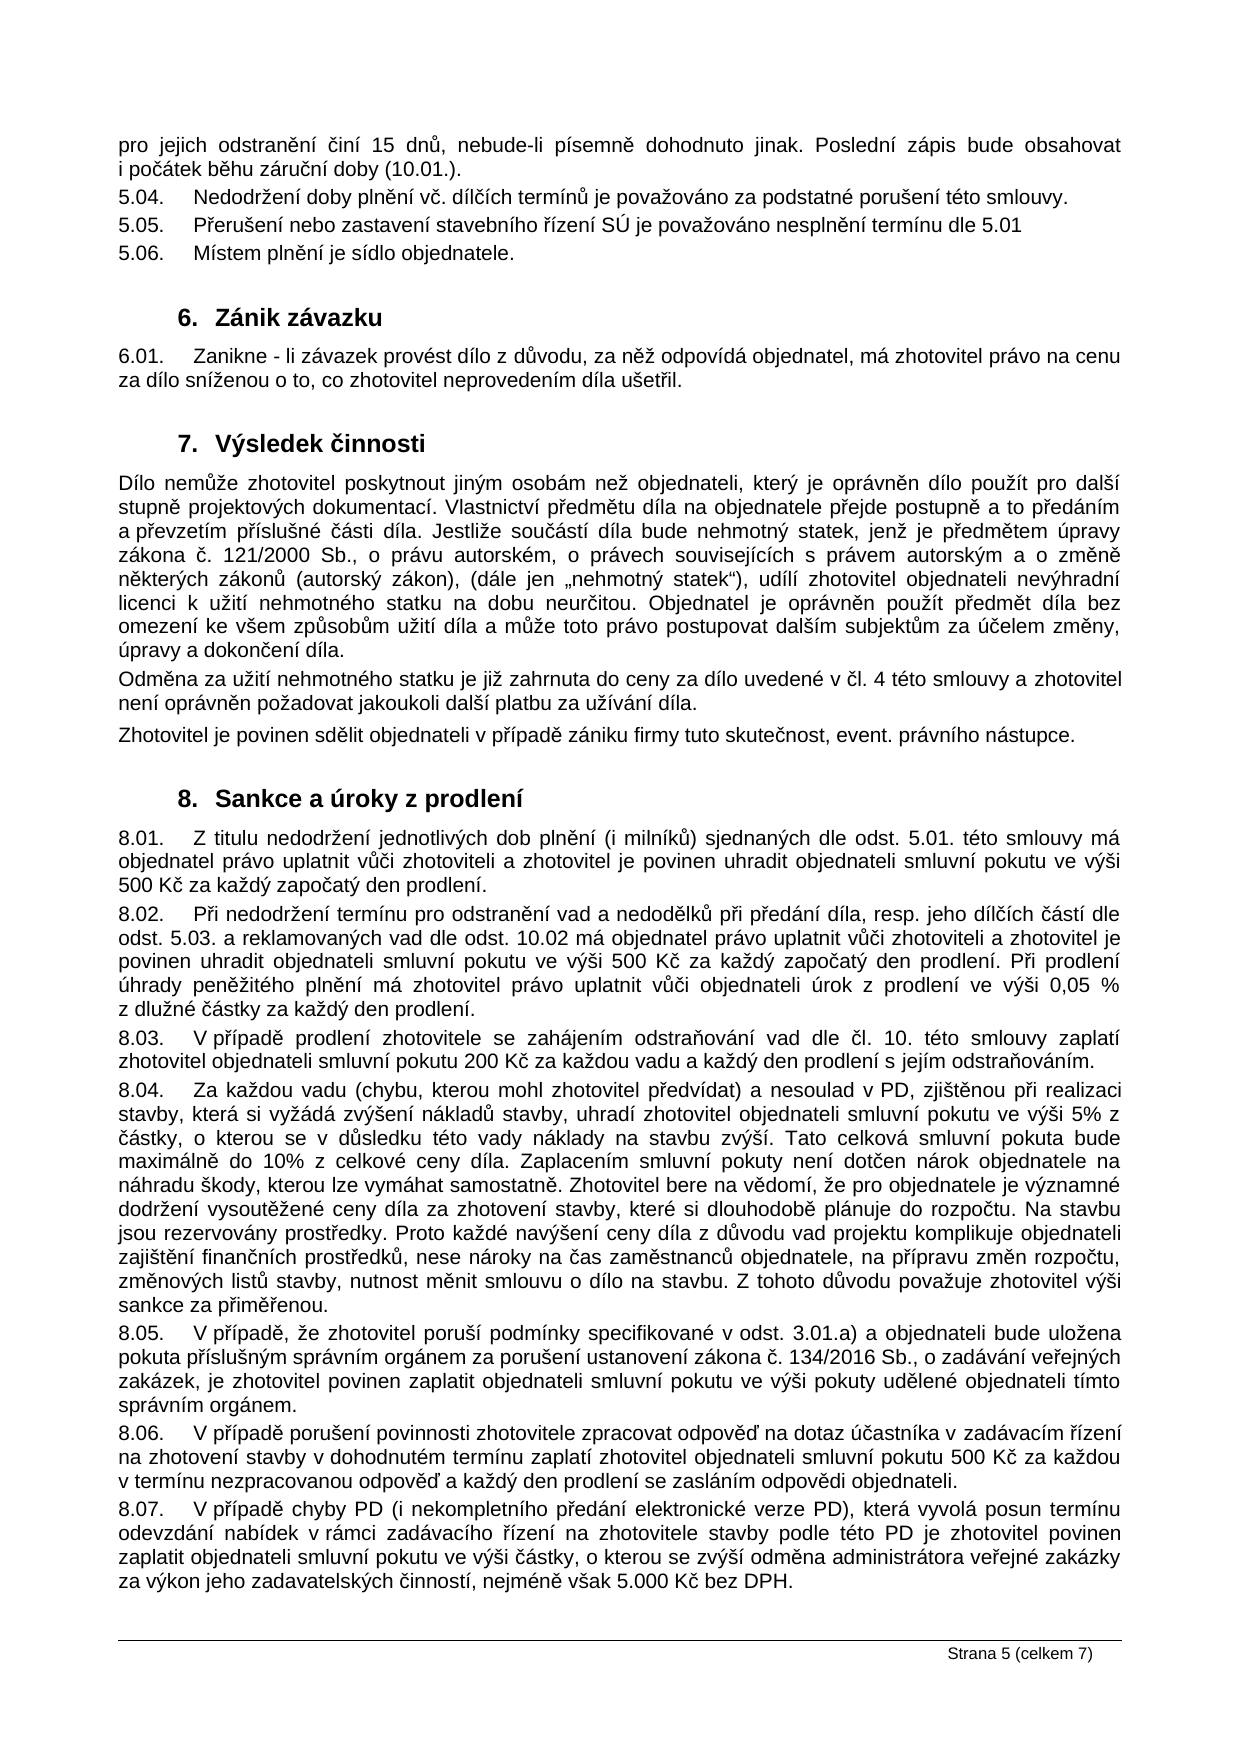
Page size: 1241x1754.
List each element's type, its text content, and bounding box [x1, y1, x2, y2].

subtitle Při nedodržení termínu pro odstranění vad a nedodělků při předání díla, resp. jeho dílčích částí dle odst. 5.03. a reklamovaných vad dle odst. 10.02 má objednatel právo uplatnit vůči zhotoviteli a zhotovitel je povinen uhradit objednateli smluvní pokutu ve výši 500 Kč za každý započatý den prodlení. Při prodlení úhrady peněžitého plnění má zhotovitel právo uplatnit vůči objednateli úrok z prodlení ve výši 0,05 % z dlužné částky za každý den prodlení. [118, 901, 1122, 1021]
subtitle Za každou vadu (chybu, kterou mohl zhotovitel předvídat) a nesoulad v PD, zjištěnou při realizaci stavby, která si vyžádá zvýšení nákladů stavby, uhradí zhotovitel objednateli smluvní pokutu ve výši 5% z částky, o kterou se v důsledku této vady náklady na stavbu zvýší. Tato celková smluvní pokuta bude maximálně do 10% z celkové ceny díla. Zaplacením smluvní pokuty není dotčen nárok objednatele na náhradu škody, kterou lze vymáhat samostatně. Zhotovitel bere na vědomí, že pro objednatele je významné dodržení vysoutěžené ceny díla za zhotovení stavby, které si dlouhodobě plánuje do rozpočtu. Na stavbu jsou rezervovány prostředky. Proto každé navýšení ceny díla z důvodu vad projektu komplikuje objednateli zajištění finančních prostředků, nese nároky na čas zaměstnanců objednatele, na přípravu změn rozpočtu, změnových listů stavby, nutnost měnit smlouvu o dílo na stavbu. Z tohoto důvodu považuje zhotovitel výši sankce za přiměřenou. [118, 1077, 1122, 1317]
subtitle Nedodržení doby plnění vč. dílčích termínů je považováno za podstatné porušení této smlouvy. [118, 185, 1122, 209]
subtitle Místem plnění je sídlo objednatele. [118, 241, 1122, 265]
subtitle V případě prodlení zhotovitele se zahájením odstraňování vad dle čl. 10. této smlouvy zaplatí zhotovitel objednateli smluvní pokutu 200 Kč za každou vadu a každý den prodlení s jejím odstraňováním. [118, 1025, 1122, 1073]
text Dílo nemůže zhotovitel poskytnout jiným osobám než objednateli, který je oprávněn dílo použít pro další stupně projektových dokumentací. Vlastnictví předmětu díla na objednatele přejde postupně a to předáním a převzetím příslušné části díla. Jestliže součástí díla bude nehmotný statek, jenž je předmětem úpravy zákona č. 121/2000 Sb., o právu autorském, o právech souvisejících s právem autorským a o změně některých zákonů (autorský zákon), (dále jen „nehmotný statek“), udílí zhotovitel objednateli nevýhradní licenci k užití nehmotného statku na dobu neurčitou. Objednatel je oprávněn použít předmět díla bez omezení ke všem způsobům užití díla a může toto právo postupovat dalším subjektům za účelem změny, úpravy a dokončení díla. [118, 471, 1122, 662]
text Odměna za užití nehmotného statku je již zahrnuta do ceny za dílo uvedené v čl. 4 této smlouvy a zhotovitel není oprávněn požadovat jakoukoli další platbu za užívání díla. [118, 666, 1122, 714]
subtitle Z titulu nedodržení jednotlivých dob plnění (i milníků) sjednaných dle odst. 5.01. této smlouvy má objednatel právo uplatnit vůči zhotoviteli a zhotovitel je povinen uhradit objednateli smluvní pokutu ve výši 500 Kč za každý započatý den prodlení. [118, 825, 1122, 897]
subtitle Sankce a úroky z prodlení [177, 784, 1122, 813]
subtitle Výsledek činnosti [177, 429, 1122, 458]
subtitle Přerušení nebo zastavení stavebního řízení SÚ je považováno nesplnění termínu dle 5.01 [118, 213, 1122, 237]
subtitle V případě chyby PD (i nekompletního předání elektronické verze PD), která vyvolá posun termínu odevzdání nabídek v rámci zadávacího řízení na zhotovitele stavby podle této PD je zhotovitel povinen zaplatit objednateli smluvní pokutu ve výši částky, o kterou se zvýší odměna administrátora veřejné zakázky za výkon jeho zadavatelských činností, nejméně však 5.000 Kč bez DPH. [118, 1497, 1122, 1593]
subtitle V případě porušení povinnosti zhotovitele zpracovat odpověď na dotaz účastníka v zadávacím řízení na zhotovení stavby v dohodnutém termínu zaplatí zhotovitel objednateli smluvní pokutu 500 Kč za každou v termínu nezpracovanou odpověď a každý den prodlení se zasláním odpovědi objednateli. [118, 1421, 1122, 1493]
subtitle Zanikne - li závazek provést dílo z důvodu, za něž odpovídá objednatel, má zhotovitel právo na cenu za dílo sníženou o to, co zhotovitel neprovedením díla ušetřil. [118, 344, 1122, 392]
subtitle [118, 133, 1122, 181]
text Zhotovitel je povinen sdělit objednateli v případě zániku firmy tuto skutečnost, event. právního nástupce. [118, 723, 1122, 747]
subtitle V případě, že zhotovitel poruší podmínky specifikované v odst. 3.01.a) a objednateli bude uložena pokuta příslušným správním orgánem za porušení ustanovení zákona č. 134/2016 Sb., o zadávání veřejných zakázek, je zhotovitel povinen zaplatit objednateli smluvní pokutu ve výši pokuty udělené objednateli tímto správním orgánem. [118, 1321, 1122, 1417]
subtitle Zánik závazku [177, 303, 1122, 331]
